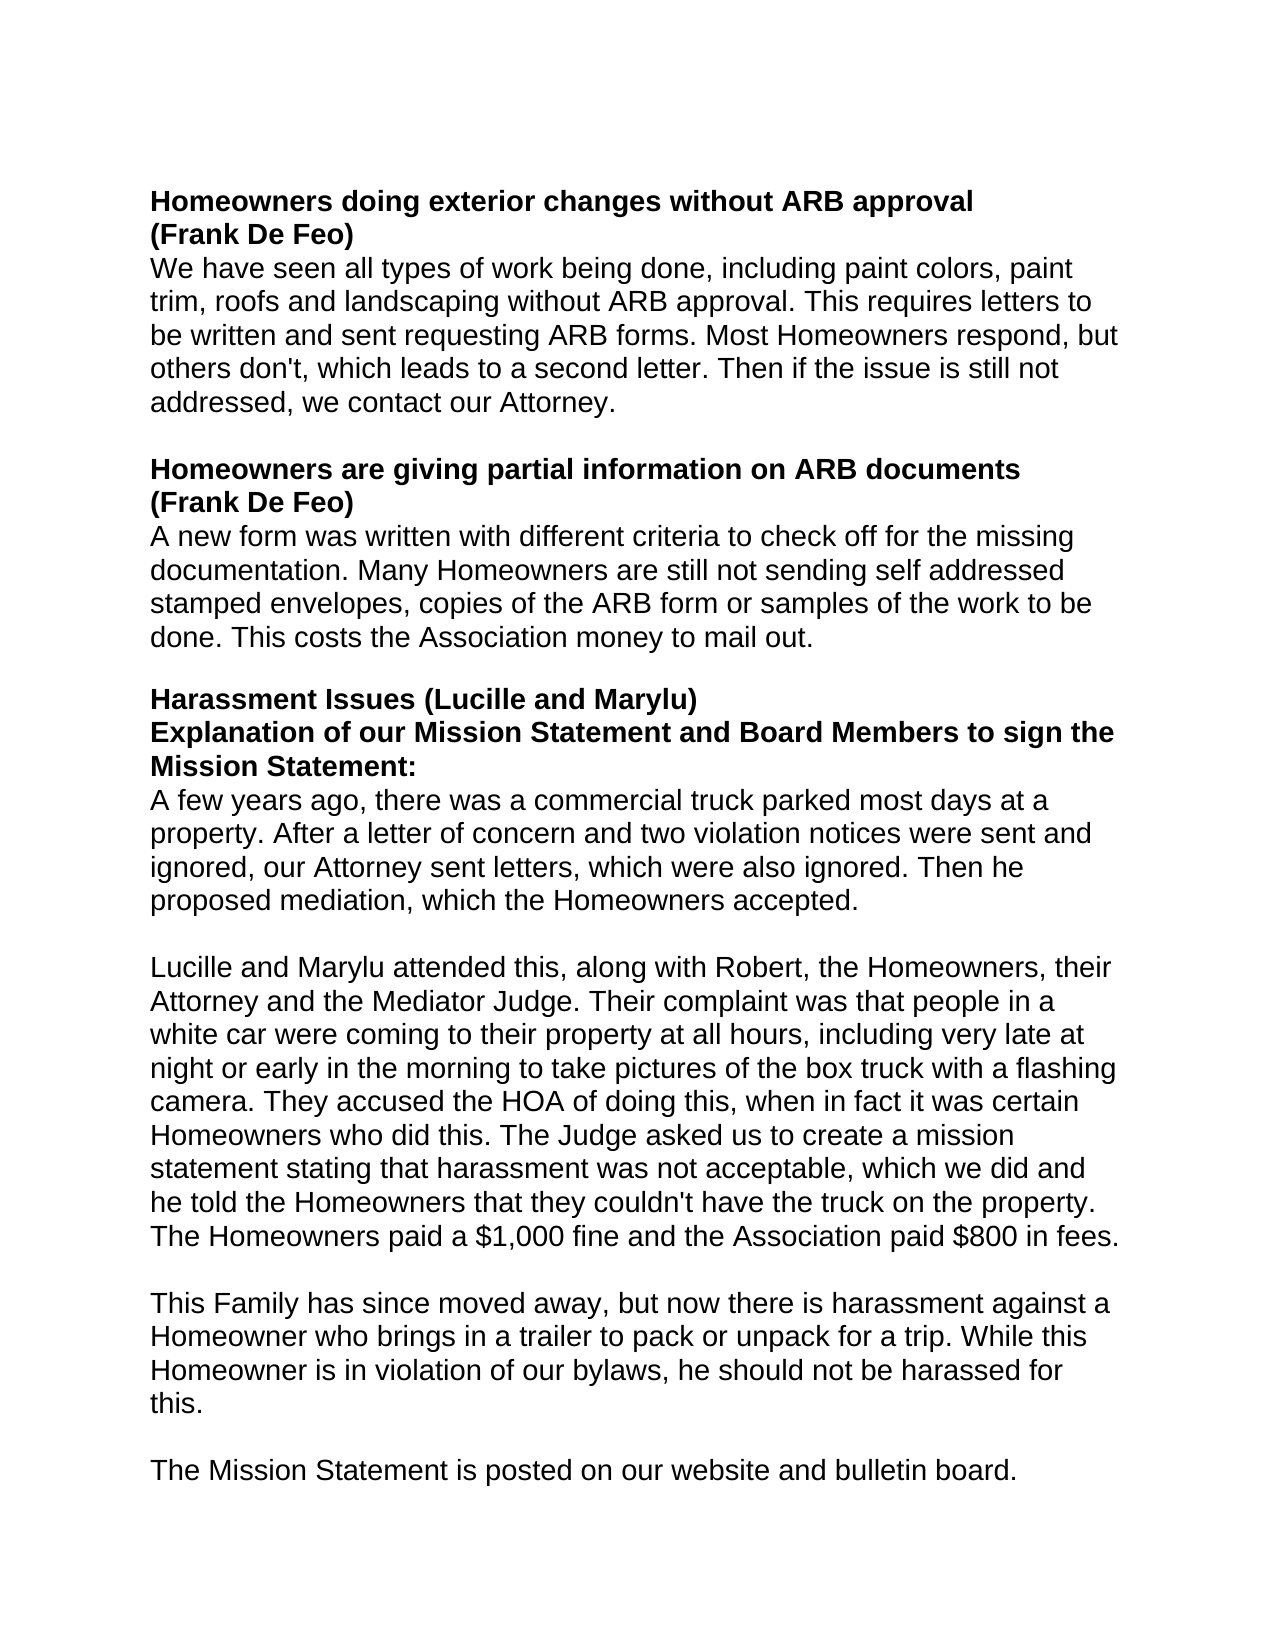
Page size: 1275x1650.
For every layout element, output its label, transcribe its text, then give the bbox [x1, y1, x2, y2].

text A few years ago, there was a commercial truck parked most days at a property. After a letter of concern and two violation notices were sent and ignored, our Attorney sent letters, which were also ignored. Then he proposed mediation, which the Homeowners accepted. [150, 782, 1125, 917]
text Lucille and Marylu attended this, along with Robert, the Homeowners, their Attorney and the Mediator Judge. Their complaint was that people in a white car were coming to their property at all hours, including very late at night or early in the morning to take pictures of the box truck with a flashing camera. They accused the HOA of doing this, when in fact it was certain Homeowners who did this. The Judge asked us to create a mission statement stating that harassment was not acceptable, which we did and he told the Homeowners that they couldn't have the truck on the property. The Homeowners paid a $1,000 fine and the Association paid $800 in fees. [150, 950, 1125, 1252]
text This Family has since moved away, but now there is harassment against a Homeowner who brings in a trailer to pack or unpack for a trip. While this Homeowner is in violation of our bylaws, he should not be harassed for this. The Mission Statement is posted on our website and bulletin board. [150, 1286, 1125, 1487]
text We have seen all types of work being done, including paint colors, paint trim, roofs and landscaping without ARB approval. This requires letters to be written and sent requesting ARB forms. Most Homeowners respond, but others don't, which leads to a second letter. Then if the issue is still not addressed, we contact our Attorney. [150, 251, 1125, 418]
text A new form was written with different criteria to check off for the missing documentation. Many Homeowners are still not sending self addressed stamped envelopes, copies of the ARB form or samples of the work to be done. This costs the Association money to mail out. [150, 519, 1125, 653]
text Homeowners are giving partial information on ARB documents [150, 452, 1125, 485]
text Explanation of our Mission Statement and Board Members to sign the Mission Statement: [150, 715, 1125, 782]
text Homeowners doing exterior changes without ARB approval [150, 183, 1125, 217]
text Harassment Issues (Lucille and Marylu) [150, 682, 1125, 715]
text (Frank De Feo) [150, 217, 1125, 251]
text (Frank De Feo) [150, 485, 1125, 519]
